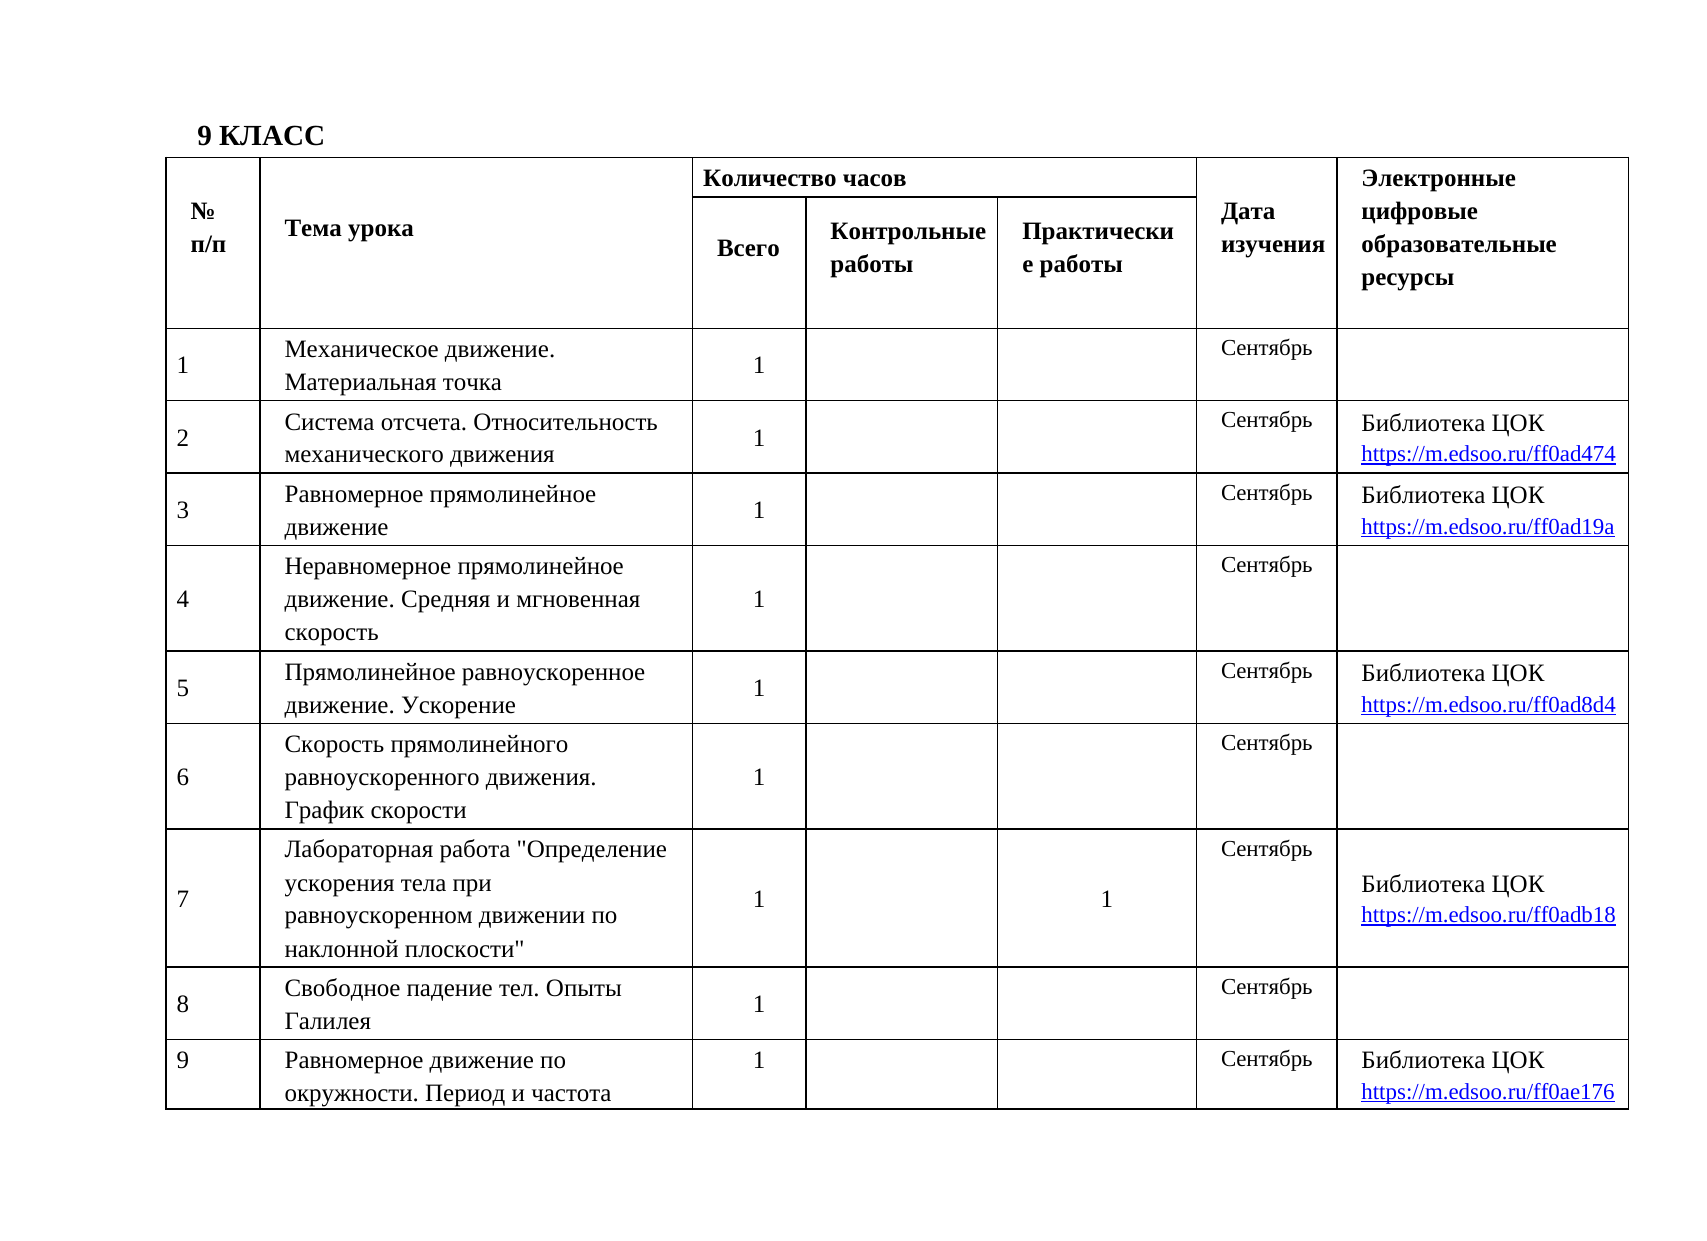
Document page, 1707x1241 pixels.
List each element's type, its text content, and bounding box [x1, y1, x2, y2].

table_cell Механическое движение. Материальная точка [261, 329, 692, 400]
table_cell [807, 724, 997, 828]
table_cell [998, 546, 1196, 650]
table_cell Неравномерное прямолинейное движение. Средняя и мгновенная скорость [261, 546, 692, 650]
table_cell 4 [167, 546, 259, 650]
table_cell Библиотека ЦОК https://m.edsoo.ru/ff0ad8d4 [1338, 652, 1628, 722]
table_cell [807, 329, 997, 400]
table_cell [807, 546, 997, 650]
table_cell [998, 401, 1196, 472]
table_cell Равномерное прямолинейное движение [261, 474, 692, 544]
table_cell Библиотека ЦОК https://m.edsoo.ru/ff0ad19a [1338, 474, 1628, 544]
table_cell Лабораторная работа "Определение ускорения тела при равноускоренном движении по наклонной плоскости" [261, 830, 692, 966]
table_cell [998, 652, 1196, 722]
table_cell Библиотека ЦОК https://m.edsoo.ru/ff0adb18 [1338, 830, 1628, 966]
table_cell Всего [693, 198, 805, 327]
table_cell 1 [693, 968, 805, 1039]
table_cell Сентябрь [1197, 968, 1336, 1039]
table_cell Сентябрь [1197, 474, 1336, 544]
table_cell 9 [167, 1040, 259, 1108]
table_cell [1338, 329, 1628, 400]
table_cell 1 [693, 401, 805, 472]
table_header Дата изучения [1197, 158, 1336, 327]
table_cell [807, 968, 997, 1039]
table_cell 7 [167, 830, 259, 966]
table_cell [807, 401, 997, 472]
table_cell Скорость прямолинейного равноускоренного движения. График скорости [261, 724, 692, 828]
table_cell 2 [167, 401, 259, 472]
table_cell [807, 1040, 997, 1108]
table_cell Сентябрь [1197, 652, 1336, 722]
table_cell [807, 830, 997, 966]
table_cell Сентябрь [1197, 401, 1336, 472]
table_cell [998, 474, 1196, 544]
table_cell Сентябрь [1197, 329, 1336, 400]
text 9 КЛАСС [190, 118, 1618, 152]
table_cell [261, 1040, 692, 1108]
table_cell 1 [998, 830, 1196, 966]
table_header Количество часов [693, 158, 1196, 196]
table_cell 6 [167, 724, 259, 828]
table_cell [1338, 724, 1628, 828]
table_cell 3 [167, 474, 259, 544]
table_cell Сентябрь [1197, 830, 1336, 966]
table_cell [998, 968, 1196, 1039]
table_cell 1 [693, 1040, 805, 1108]
table_header Электронные цифровые образовательные ресурсы [1338, 158, 1628, 327]
table_cell Контрольные работы [807, 198, 997, 327]
table_cell 5 [167, 652, 259, 722]
table_cell Прямолинейное равноускоренное движение. Ускорение [261, 652, 692, 722]
table_cell Сентябрь [1197, 546, 1336, 650]
table_cell Сентябрь [1197, 1040, 1336, 1108]
table_cell 1 [167, 329, 259, 400]
table_cell 1 [693, 329, 805, 400]
table_cell 8 [167, 968, 259, 1039]
table_cell [998, 724, 1196, 828]
table_cell Свободное падение тел. Опыты Галилея [261, 968, 692, 1039]
table_cell Сентябрь [1197, 724, 1336, 828]
table_cell [998, 1040, 1196, 1108]
table_header № п/п [167, 158, 259, 327]
table_cell [807, 652, 997, 722]
table_cell 1 [693, 830, 805, 966]
table_cell [807, 474, 997, 544]
table_cell Практические работы [998, 198, 1196, 327]
table_cell [998, 329, 1196, 400]
table_cell Система отсчета. Относительность механического движения [261, 401, 692, 472]
table_cell Библиотека ЦОК https://m.edsoo.ru/ff0ad474 [1338, 401, 1628, 472]
table_cell 1 [693, 724, 805, 828]
table_cell [1338, 546, 1628, 650]
table_header Тема урока [261, 158, 692, 327]
table_cell 1 [693, 546, 805, 650]
table_cell 1 [693, 474, 805, 544]
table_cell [1338, 1040, 1628, 1108]
table_cell [1338, 968, 1628, 1039]
table_cell 1 [693, 652, 805, 722]
